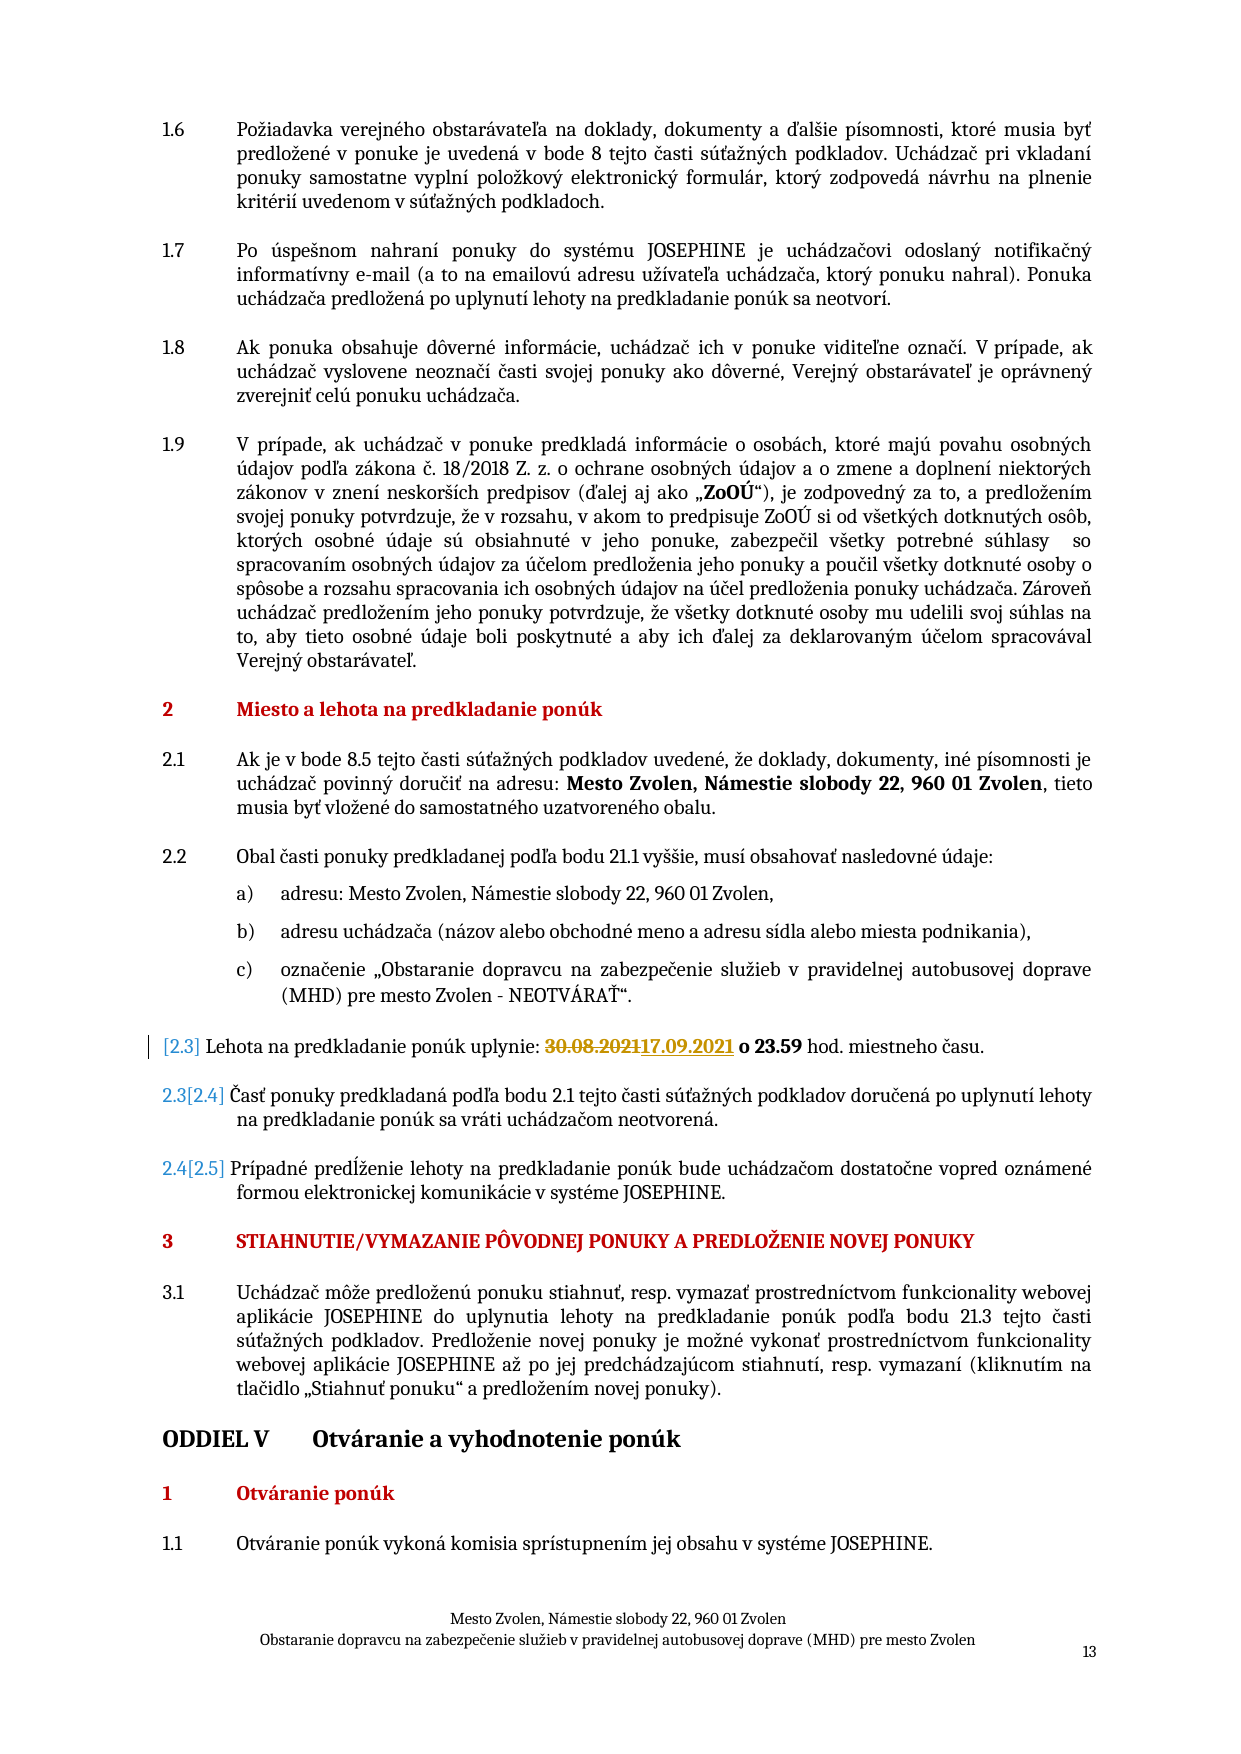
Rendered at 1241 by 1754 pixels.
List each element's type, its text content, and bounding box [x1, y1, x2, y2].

subtitle Otváranie ponúk [162, 1481, 1093, 1505]
subtitle Otváranie ponúk vykoná komisia sprístupnením jej obsahu v systéme JOSEPHINE. [162, 1532, 1093, 1556]
subtitle Otváranie a vyhodnotenie ponúk [162, 1425, 1093, 1454]
subtitle Lehota na predkladanie ponúk uplynie: o 23.59 hod. miestneho času. [162, 1035, 1093, 1059]
subtitle Prípadné predĺženie lehoty na predkladanie ponúk bude uchádzačom dostatočne vopred oznámené formou elektronickej komunikácie v systéme JOSEPHINE. [162, 1157, 1093, 1204]
subtitle adresu: Mesto Zvolen, Námestie slobody 22, 960 01 Zvolen, [236, 881, 1093, 905]
subtitle Po úspešnom nahraní ponuky do systému JOSEPHINE je uchádzačovi odoslaný notifikačný informatívny e-mail (a to na emailovú adresu užívateľa uchádzača, ktorý ponuku nahral). Ponuka uchádzača predložená po uplynutí lehoty na predkladanie ponúk sa neotvorí. [162, 239, 1093, 311]
subtitle Miesto a lehota na predkladanie ponúk [162, 697, 1093, 721]
subtitle adresu uchádzača (názov alebo obchodné meno a adresu sídla alebo miesta podnikania), [236, 920, 1093, 944]
subtitle V prípade, ak uchádzač v ponuke predkladá informácie o osobách, ktoré majú povahu osobných údajov podľa zákona č. 18/2018 Z. z. o ochrane osobných údajov a o zmene a doplnení niektorých zákonov v znení neskorších predpisov (ďalej aj ako „ZoOÚ“), je zodpovedný za to, a predložením svojej ponuky potvrdzuje, že v rozsahu, v akom to predpisuje ZoOÚ si od všetkých dotknutých osôb, ktorých osobné údaje sú obsiahnuté v jeho ponuke, zabezpečil všetky potrebné súhlasy so spracovaním osobných údajov za účelom predloženia jeho ponuky a poučil všetky dotknuté osoby o spôsobe a rozsahu spracovania ich osobných údajov na účel predloženia ponuky uchádzača. Zároveň uchádzač predložením jeho ponuky potvrdzuje, že všetky dotknuté osoby mu udelili svoj súhlas na to, aby tieto osobné údaje boli poskytnuté a aby ich ďalej za deklarovaným účelom spracovával Verejný obstarávateľ. [162, 433, 1093, 672]
subtitle Uchádzač môže predloženú ponuku stiahnuť, resp. vymazať prostredníctvom funkcionality webovej aplikácie JOSEPHINE do uplynutia lehoty na predkladanie ponúk podľa bodu 21.3 tejto časti súťažných podkladov. Predloženie novej ponuky je možné vykonať prostredníctvom funkcionality webovej aplikácie JOSEPHINE až po jej predchádzajúcom stiahnutí, resp. vymazaní (kliknutím na tlačidlo „Stiahnuť ponuku“ a predložením novej ponuky). [162, 1280, 1093, 1400]
subtitle Časť ponuky predkladaná podľa bodu 21.1 tejto časti súťažných podkladov doručená po uplynutí lehoty na predkladanie ponúk sa vráti uchádzačom neotvorená. [162, 1084, 1093, 1132]
subtitle Požiadavka verejného obstarávateľa na doklady, dokumenty a ďalšie písomnosti, ktoré musia byť predložené v ponuke je uvedená v bode 8 tejto časti súťažných podkladov. Uchádzač pri vkladaní ponuky samostatne vyplní položkový elektronický formulár, ktorý zodpovedá návrhu na plnenie kritérií uvedenom v súťažných podkladoch. [162, 118, 1093, 214]
subtitle STIAHNUTIE/VYMAZANIE PÔVODNEJ PONUKY A PREDLOŽENIE NOVEJ PONUKY [162, 1229, 1093, 1253]
subtitle označenie „Obstaranie dopravcu na zabezpečenie služieb v pravidelnej autobusovej doprave (MHD) pre mesto Zvolen - NEOTVÁRAŤ“. [236, 958, 1093, 1008]
subtitle Ak je v bode 8.5 tejto časti súťažných podkladov uvedené, že doklady, dokumenty, iné písomnosti je uchádzač povinný doručiť na adresu: Mesto Zvolen, Námestie slobody 22, 960 01 Zvolen, tieto musia byť vložené do samostatného uzatvoreného obalu. [162, 748, 1093, 820]
subtitle Ak ponuka obsahuje dôverné informácie, uchádzač ich v ponuke viditeľne označí. V prípade, ak uchádzač vyslovene neoznačí časti svojej ponuky ako dôverné, Verejný obstarávateľ je oprávnený zverejniť celú ponuku uchádzača. [162, 336, 1093, 408]
subtitle Obal časti ponuky predkladanej podľa bodu 21.1 vyššie, musí obsahovať nasledovné údaje: [162, 845, 1093, 869]
